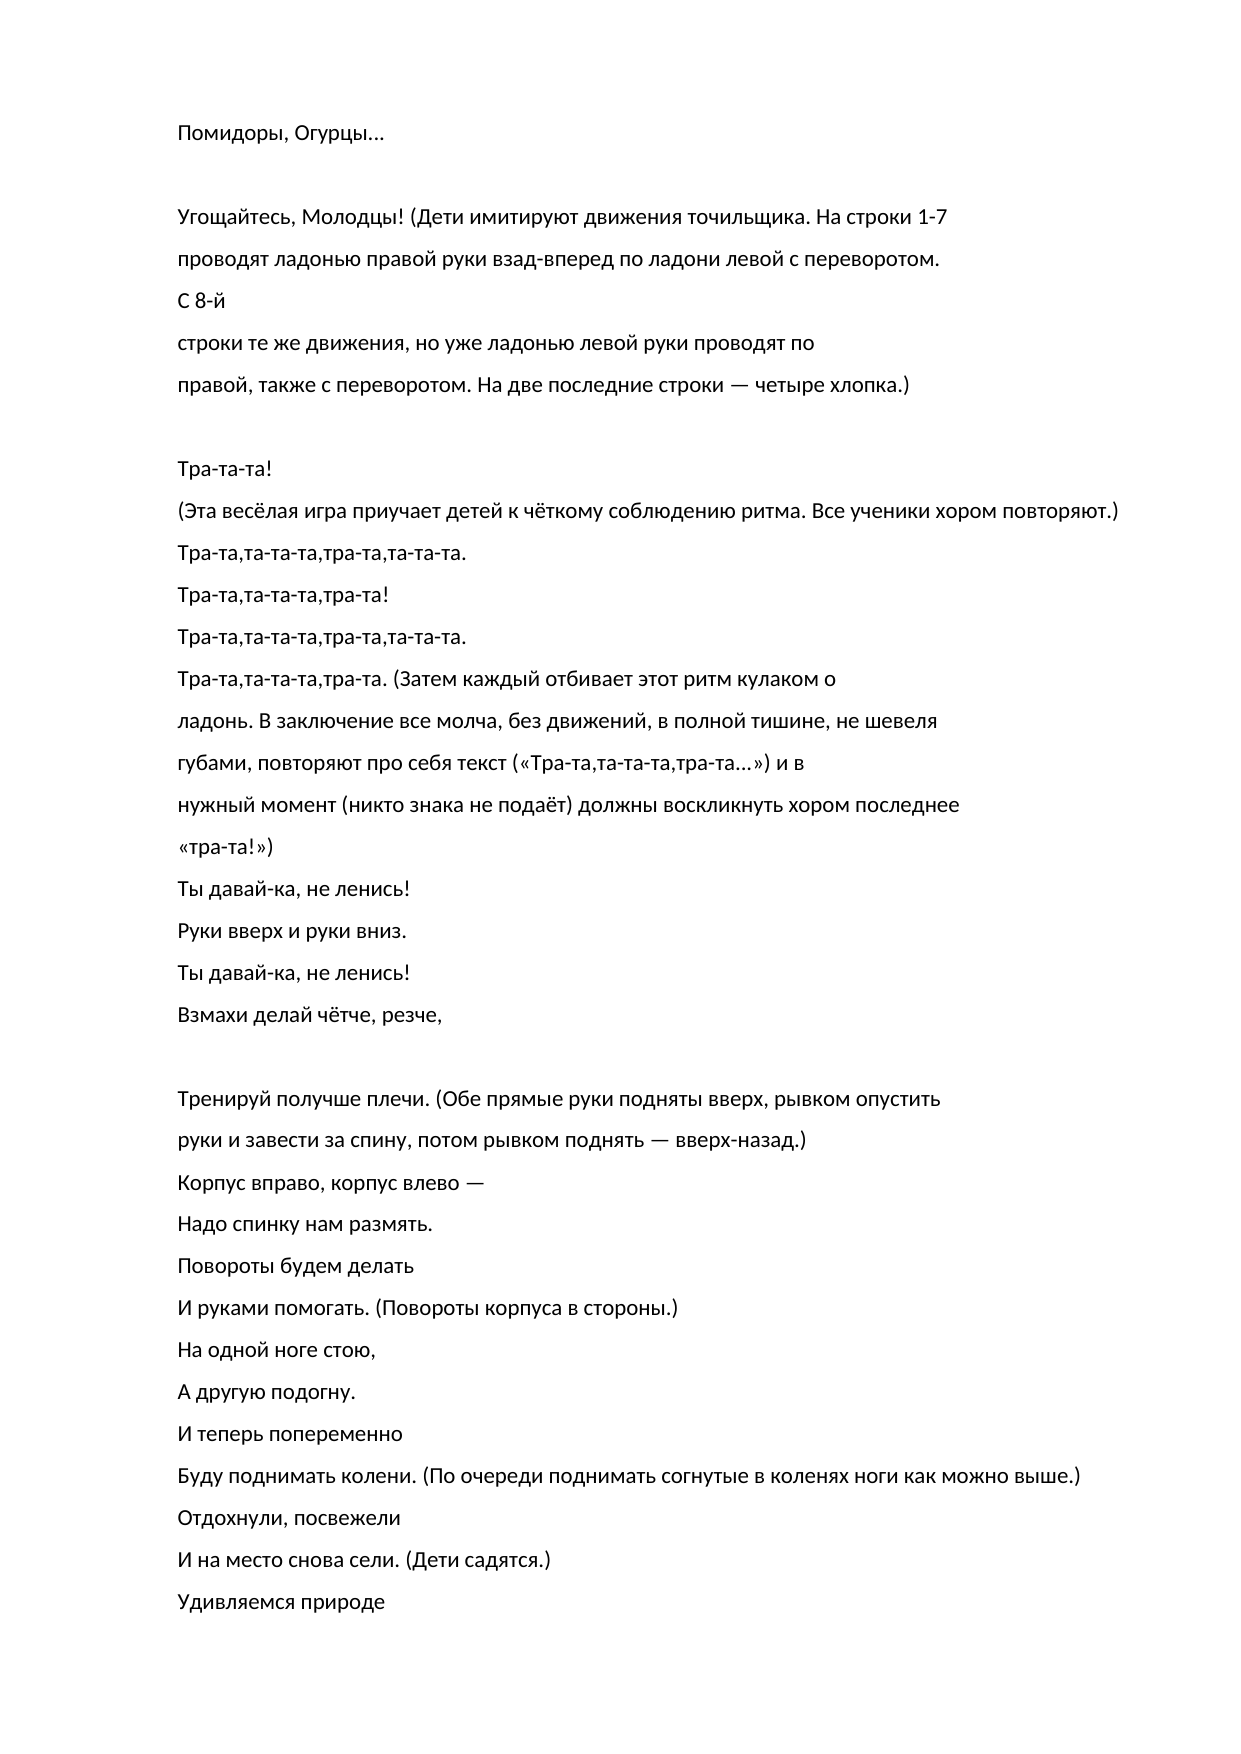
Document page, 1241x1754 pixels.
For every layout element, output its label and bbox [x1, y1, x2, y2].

text [177, 118, 1152, 1615]
